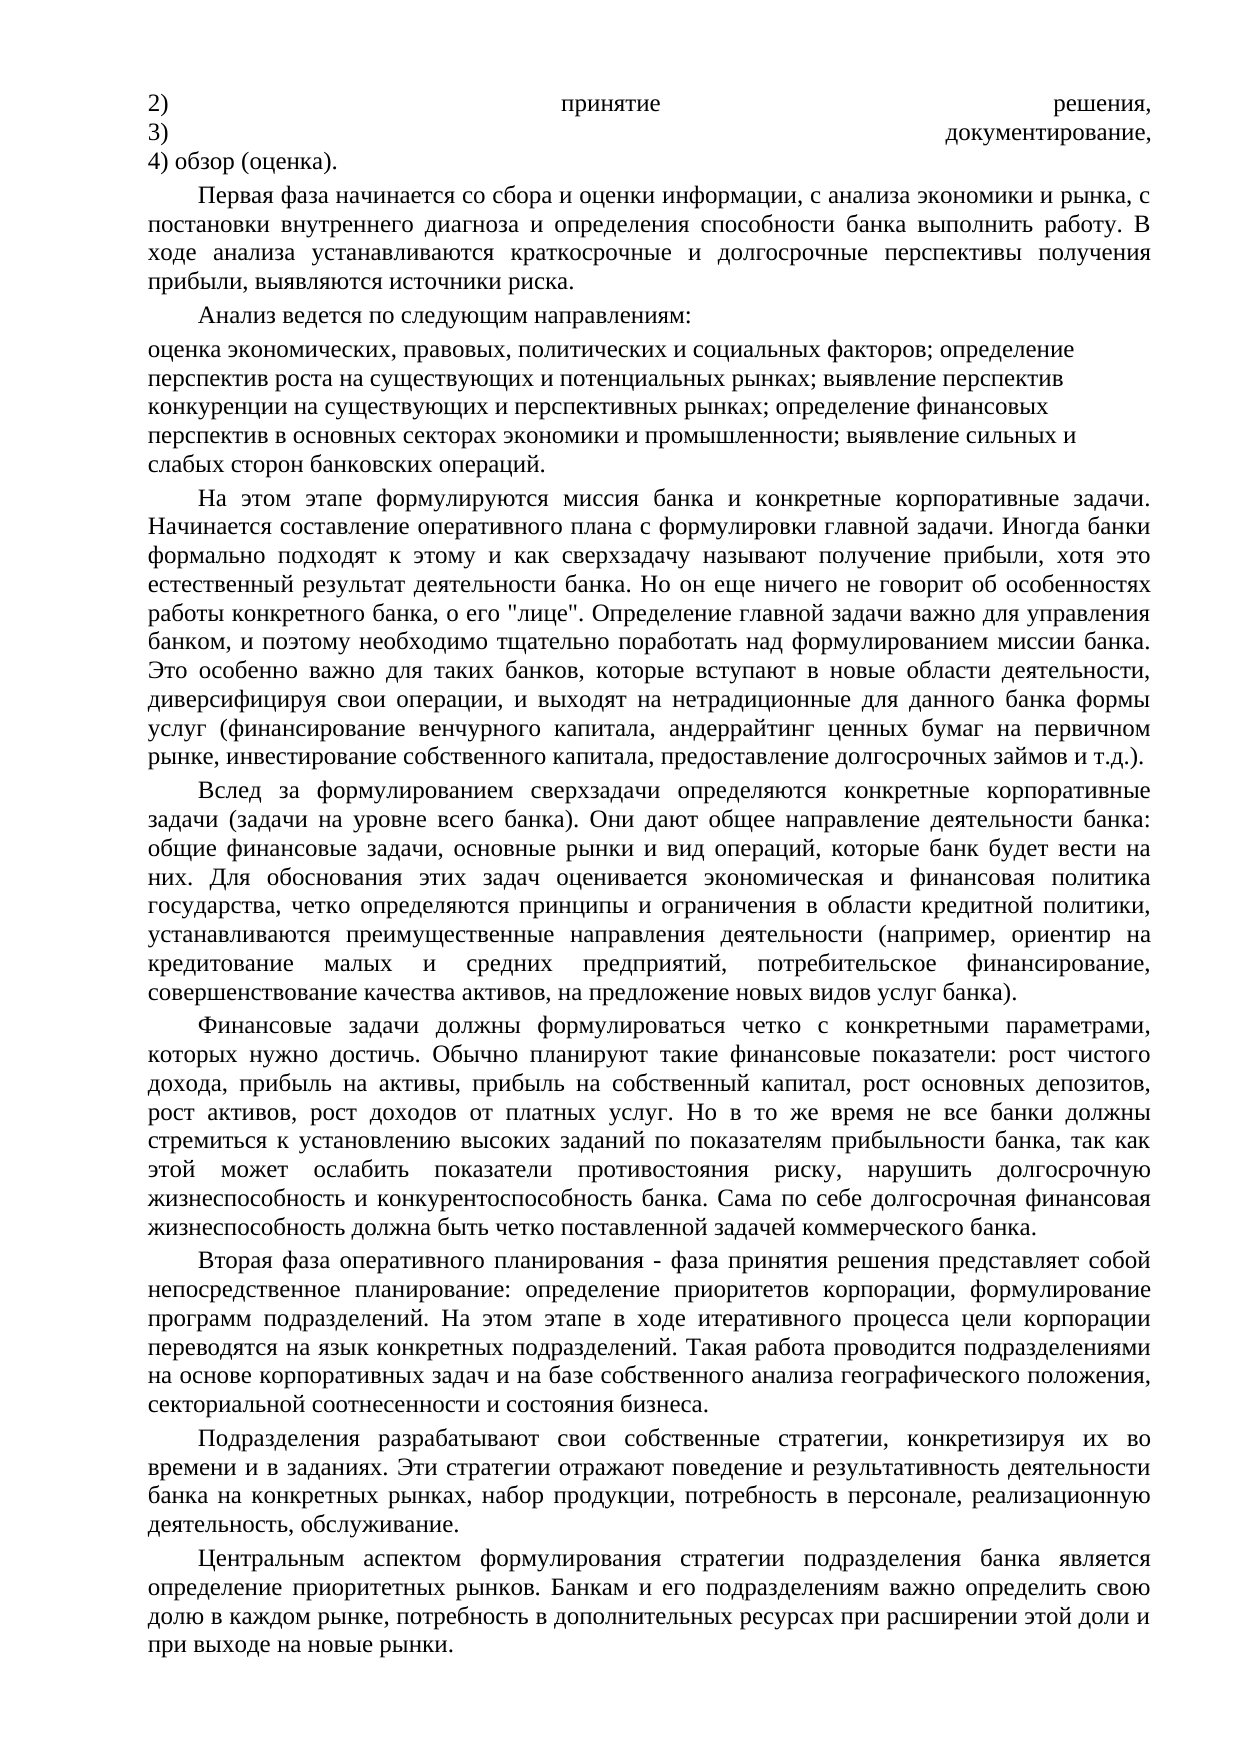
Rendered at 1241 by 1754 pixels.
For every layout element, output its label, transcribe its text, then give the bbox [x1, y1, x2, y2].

text Анализ ведется по следующим направлениям: [148, 300, 1152, 329]
text оценка экономических, правовых, политических и социальных факторов; определение перспектив роста на существующих и потенциальных рынках; выявление перспектив конкуренции на существующих и перспективных рынках; определение финансовых перспектив в основных секторах экономики и промышленности; выявление сильных и слабых сторон банковских операций. [148, 334, 1152, 478]
text Подразделения разрабатывают свои собственные стратегии, конкретизируя их во времени и в заданиях. Эти стратегии отражают поведение и результативность деятельности банка на конкретных рынках, набор продукции, потребность в персонале, реализационную деятельность, обслуживание. [148, 1423, 1152, 1538]
text Вторая фаза оперативного планирования - фаза принятия решения представляет собой непосредственное планирование: определение приоритетов корпорации, формулирование программ подразделений. На этом этапе в ходе итеративного процесса цели корпорации переводятся на язык конкретных подразделений. Такая работа проводится подразделениями на основе корпоративных задач и на базе собственного анализа географического положения, секториальной соотнесенности и состояния бизнеса. [148, 1246, 1152, 1418]
text Финансовые задачи должны формулироваться четко с конкретными параметрами, которых нужно достичь. Обычно планируют такие финансовые показатели: рост чистого дохода, прибыль на активы, прибыль на собственный капитал, рост основных депозитов, рост активов, рост доходов от платных услуг. Но в то же время не все банки должны стремиться к установлению высоких заданий по показателям прибыльности банка, так как этой может ослабить показатели противостояния риску, нарушить долгосрочную жизнеспособность и конкурентоспособность банка. Сама по себе долгосрочная финансовая жизнеспособность должна быть четко поставленной задачей коммерческого банка. [148, 1010, 1152, 1240]
text На этом этапе формулируются миссия банка и конкретные корпоративные задачи. Начинается составление оперативного плана с формулировки главной задачи. Иногда банки формально подходят к этому и как сверхзадачу называют получение прибыли, хотя это естественный результат деятельности банка. Но он еще ничего не говорит об особенностях работы конкретного банка, о его "лице". Определение главной задачи важно для управления банком, и поэтому необходимо тщательно поработать над формулированием миссии банка. Это особенно важно для таких банков, которые вступают в новые области деятельности, диверсифицируя свои операции, и выходят на нетрадиционные для данного банка формы услуг (финансирование венчурного капитала, андеррайтинг ценных бумаг на первичном рынке, инвестирование собственного капитала, предоставление долгосрочных займов и т.д.). [148, 483, 1152, 770]
text Центральным аспектом формулирования стратегии подразделения банка является определение приоритетных рынков. Банкам и его подразделениям важно определить свою долю в каждом рынке, потребность в дополнительных ресурсах при расширении этой доли и при выходе на новые рынки. [148, 1543, 1152, 1658]
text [148, 88, 1152, 175]
text Вслед за формулированием сверхзадачи определяются конкретные корпоративные задачи (задачи на уровне всего банка). Они дают общее направление деятельности банка: общие финансовые задачи, основные рынки и вид операций, которые банк будет вести на них. Для обоснования этих задач оценивается экономическая и финансовая политика государства, четко определяются принципы и ограничения в области кредитной политики, устанавливаются преимущественные направления деятельности (например, ориентир на кредитование малых и средних предприятий, потребительское финансирование, совершенствование качества активов, на предложение новых видов услуг банка). [148, 775, 1152, 1005]
text Первая фаза начинается со сбора и оценки информации, с анализа экономики и рынка, с постановки внутреннего диагноза и определения способности банка выполнить работу. В ходе анализа устанавливаются краткосрочные и долгосрочные перспективы получения прибыли, выявляются источники риска. [148, 180, 1152, 295]
